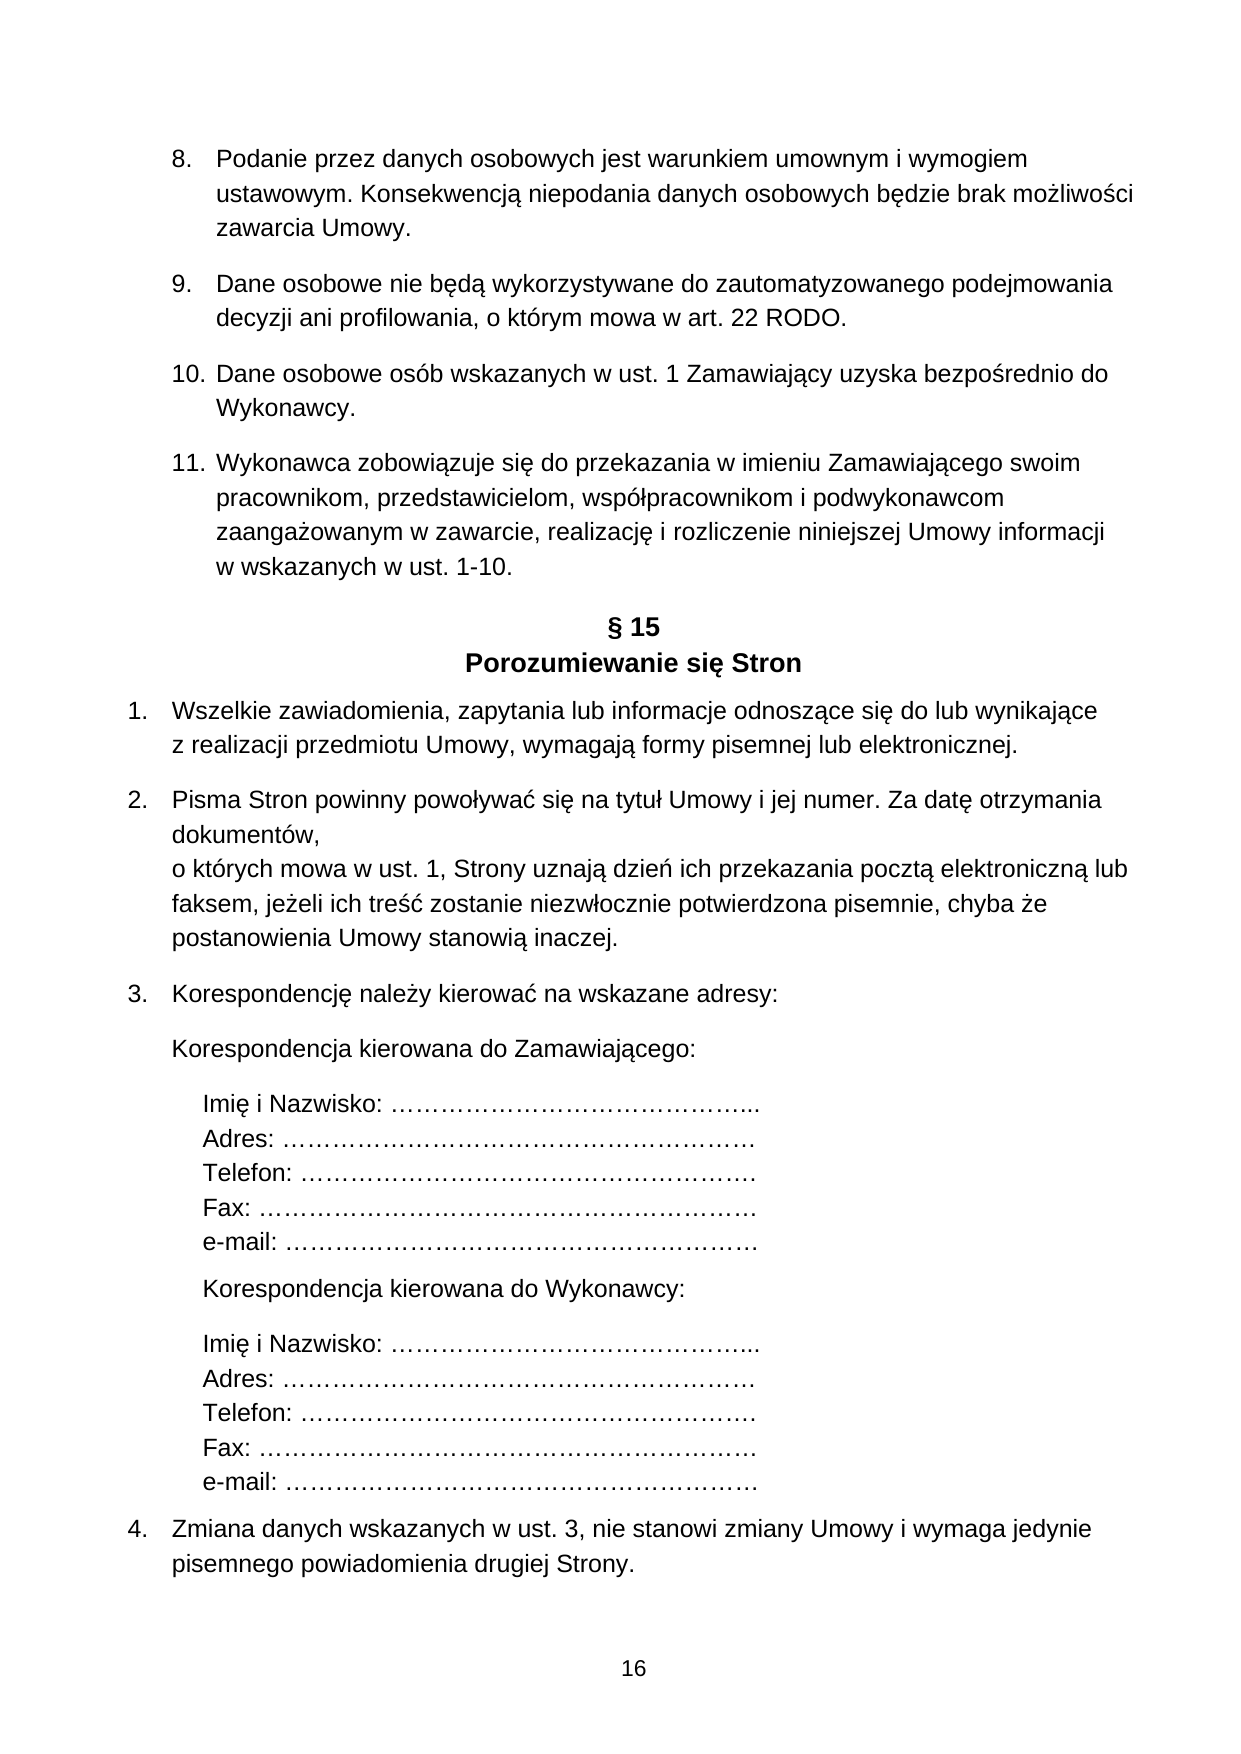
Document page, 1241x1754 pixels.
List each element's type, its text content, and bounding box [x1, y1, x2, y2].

text Adres: ………………………………………………… [202, 1364, 1140, 1393]
text Imię i Nazwisko: ……………………………………... [202, 1329, 1140, 1358]
text Fax: …………………………………………………… [202, 1193, 1140, 1221]
list Pisma Stron powinny powoływać się na tytuł Umowy i jej numer. Za datę otrzymania dokumentów, o których mowa w ust. 1, Strony uznają dzień ich przekazania pocztą elektroniczną lub faksem, jeżeli ich treść zostanie niezwłocznie potwierdzona pisemnie, chyba że postanowienia Umowy stanowią inaczej. [127, 785, 1140, 952]
text Korespondencja kierowana do Zamawiającego: [171, 1034, 1140, 1063]
text Korespondencja kierowana do Wykonawcy: [202, 1274, 1140, 1303]
list Dane osobowe osób wskazanych w ust. 1 Zamawiający uzyska bezpośrednio do Wykonawcy. [171, 358, 1140, 422]
list Dane osobowe nie będą wykorzystywane do zautomatyzowanego podejmowania decyzji ani profilowania, o którym mowa w art. 22 RODO. [171, 269, 1140, 332]
list Zmiana danych wskazanych w ust. 3, nie stanowi zmiany Umowy i wymaga jedynie pisemnego powiadomienia drugiej Strony. [127, 1514, 1140, 1578]
list Podanie przez danych osobowych jest warunkiem umownym i wymogiem ustawowym. Konsekwencją niepodania danych osobowych będzie brak możliwości zawarcia Umowy. [171, 144, 1140, 242]
text e-mail: ………………………………………………… [201, 1467, 1140, 1496]
text Telefon: ………………………………………………. [202, 1158, 1140, 1187]
list Korespondencję należy kierować na wskazane adresy: [127, 979, 1140, 1007]
list Wszelkie zawiadomienia, zapytania lub informacje odnoszące się do lub wynikające z realizacji przedmiotu Umowy, wymagają formy pisemnej lub elektronicznej. [127, 696, 1140, 759]
text Adres: ………………………………………………… [202, 1124, 1140, 1152]
text e-mail: ………………………………………………… [201, 1227, 1140, 1256]
subtitle § 15 Porozumiewanie się Stron [127, 611, 1140, 678]
text Fax: …………………………………………………… [202, 1433, 1140, 1462]
text Telefon: ………………………………………………. [202, 1398, 1140, 1427]
list Wykonawca zobowiązuje się do przekazania w imieniu Zamawiającego swoim pracownikom, przedstawicielom, współpracownikom i podwykonawcom zaangażowanym w zawarcie, realizację i rozliczenie niniejszej Umowy informacji w wskazanych w ust. 1-10. [171, 448, 1140, 581]
text Imię i Nazwisko: ……………………………………... [202, 1089, 1140, 1118]
